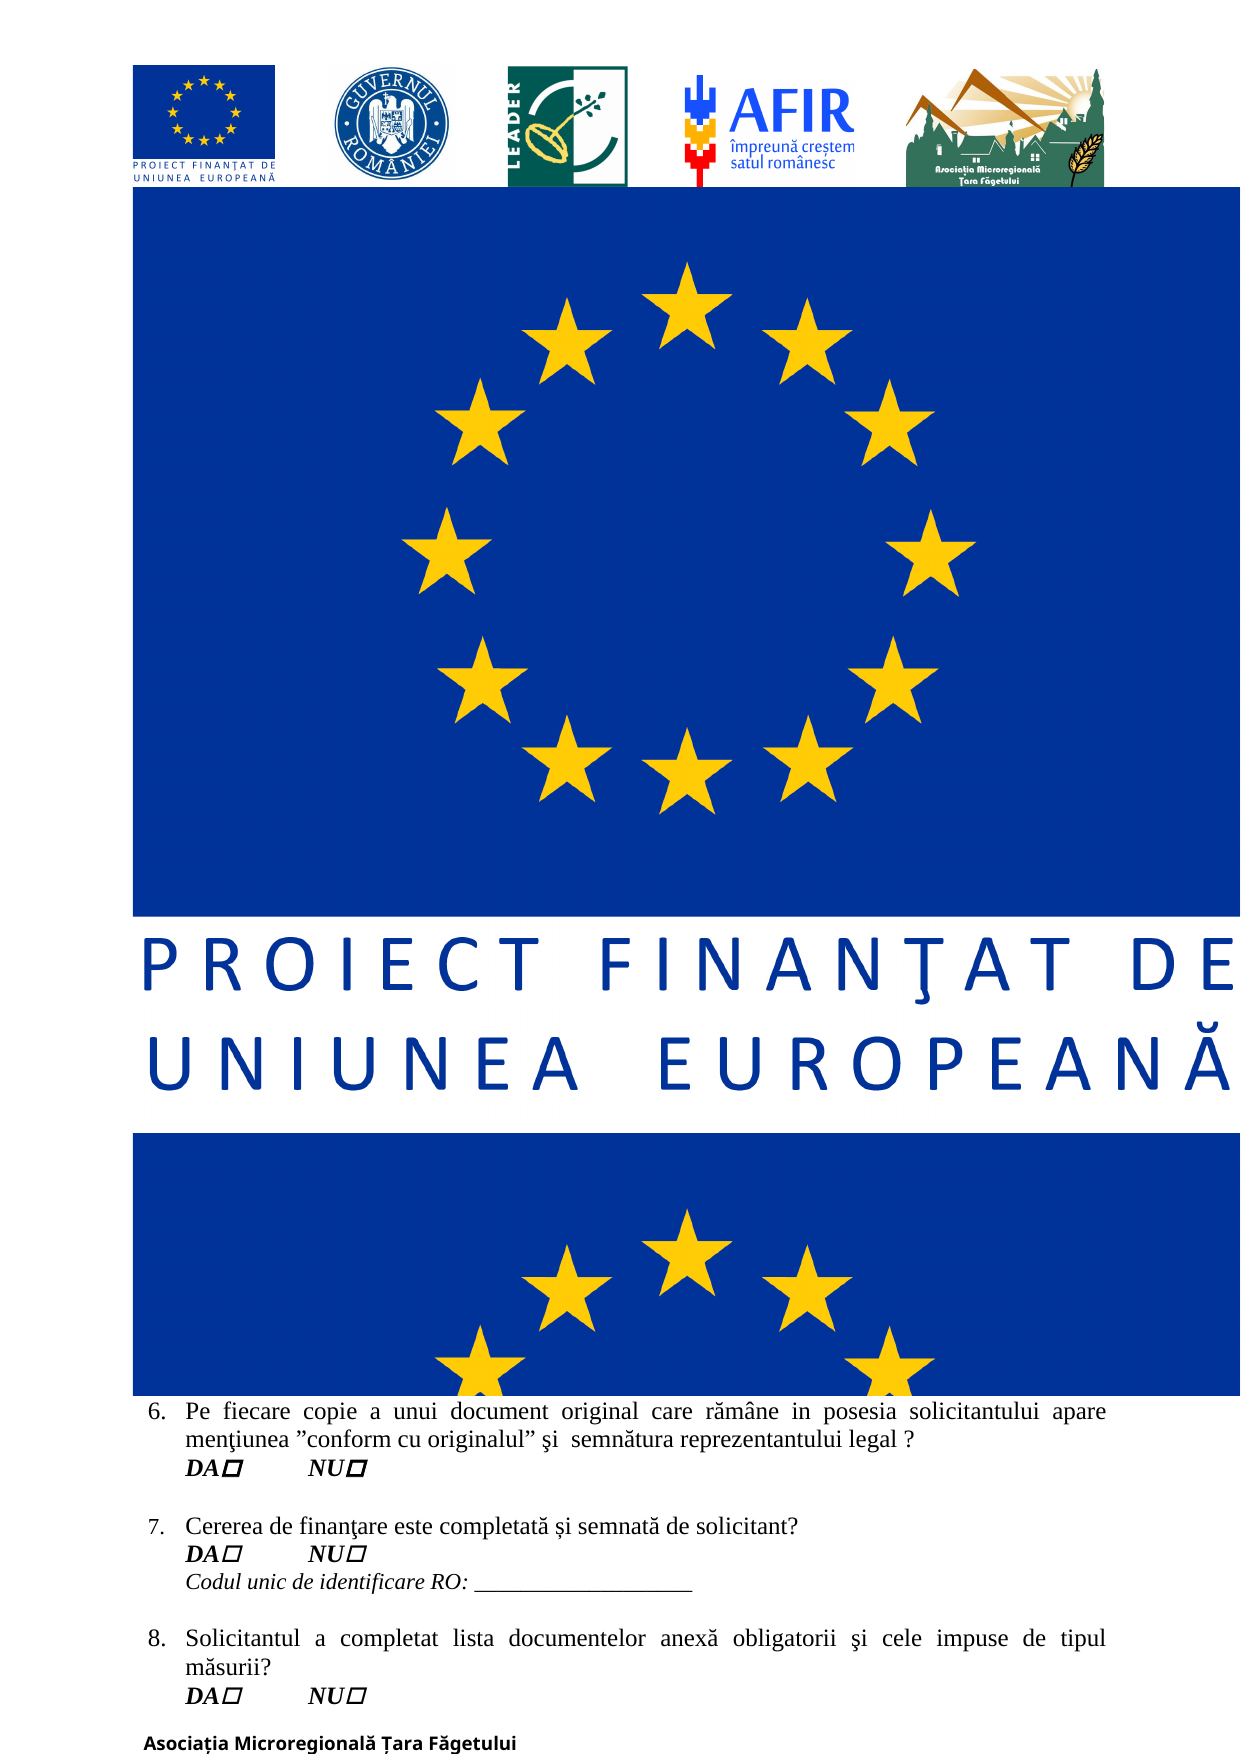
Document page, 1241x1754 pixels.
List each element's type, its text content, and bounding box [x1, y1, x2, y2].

text DA NU [185, 1539, 1107, 1568]
text DA NU [185, 1681, 1107, 1709]
list Cererea de finanţare este completată și semnată de solicitant? [148, 1511, 1107, 1539]
list Pe fiecare copie a unui document original care rămâne in posesia solicitantului apare menţiunea ”conform cu originalul” şi semnătura reprezentantului legal ? [148, 1396, 1107, 1453]
text Codul unic de identificare RO: ___________________ [185, 1568, 1107, 1594]
picture [132, 59, 1241, 1396]
list Solicitantul a completat lista documentelor anexă obligatorii şi cele impuse de tipul măsurii? [148, 1623, 1107, 1681]
text DA NU [185, 1453, 1107, 1482]
